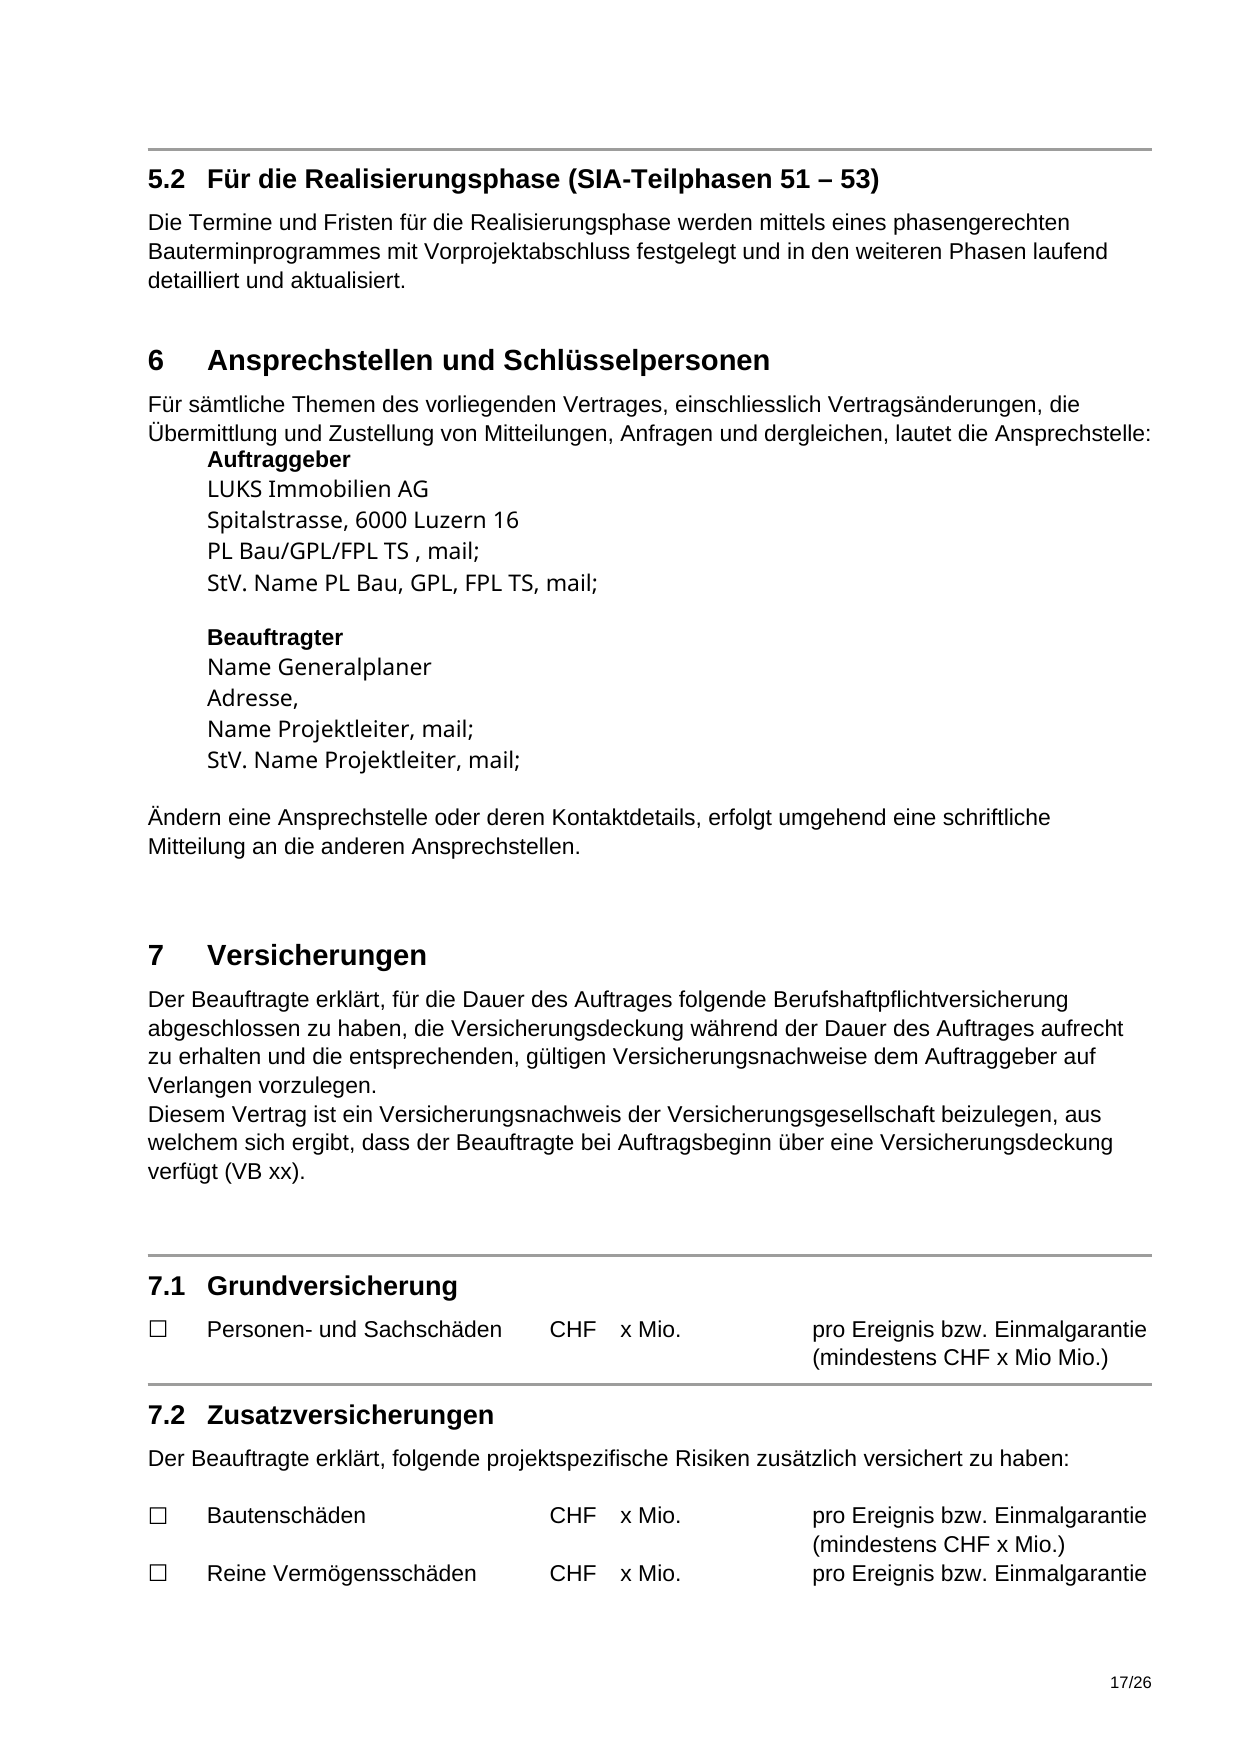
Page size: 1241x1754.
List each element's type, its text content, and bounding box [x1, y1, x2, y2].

subtitle Zusatzversicherungen [148, 1386, 1152, 1430]
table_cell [207, 1557, 549, 1588]
text Name Projektleiter, mail; [207, 713, 1152, 744]
table_cell CHF [549, 1557, 620, 1588]
table_cell x Mio. [620, 1557, 812, 1588]
subtitle Versicherungen [148, 938, 1152, 971]
subtitle Für die Realisierungsphase (SIA-Teilphasen 51 – 53) [148, 151, 1152, 194]
table_header Personen- und Sachschäden [207, 1314, 549, 1371]
table_header Bautenschäden [207, 1500, 549, 1557]
table_header x Mio. [620, 1500, 812, 1557]
text Ändern eine Ansprechstelle oder deren Kontaktdetails, erfolgt umgehend eine schriftliche Mitteilung an die anderen Ansprechstellen. [148, 802, 1152, 859]
text Für sämtliche Themen des vorliegenden Vertrages, einschliesslich Vertragsänderungen, die Übermittlung und Zustellung von Mitteilungen, Anfragen und dergleichen, lautet die Ansprechstelle: [148, 389, 1152, 446]
text StV. Name PL Bau, GPL, FPL TS, mail; [207, 566, 1152, 598]
text Adresse, [207, 682, 1152, 713]
text Der Beauftragte erklärt, für die Dauer des Auftrages folgende Berufshaftpflichtversicherung abgeschlossen zu haben, die Versicherungsdeckung während der Dauer des Auftrages aufrecht zu erhalten und die entsprechenden, gültigen Versicherungsnachweise dem Auftraggeber auf Verlangen vorzulegen. [148, 984, 1152, 1098]
text Beauftragter Name Generalplaner [207, 624, 1152, 682]
subtitle Grundversicherung [148, 1257, 1152, 1301]
text Der Beauftragte erklärt, folgende projektspezifische Risiken zusätzlich versichert zu haben: [148, 1443, 1152, 1471]
text Diesem Vertrag ist ein Versicherungsnachweis der Versicherungsgesellschaft beizulegen, aus welchem sich ergibt, dass der Beauftragte bei Auftragsbeginn über eine Versicherungsdeckung verfügt (VB xx). [148, 1098, 1152, 1184]
table_header x Mio. [620, 1314, 812, 1371]
table_header CHF [549, 1314, 620, 1371]
text Die Termine und Fristen für die Realisierungsphase werden mittels eines phasengerechten Bauterminprogrammes mit Vorprojektabschluss festgelegt und in den weiteren Phasen laufend detailliert und aktualisiert. [148, 207, 1152, 293]
text Auftraggeber LUKS Immobilien AG [207, 446, 1152, 504]
text StV. Name Projektleiter, mail; [207, 744, 1152, 775]
table_header pro Ereignis bzw. Einmalgarantie (mindestens CHF x Mio Mio.) [812, 1314, 1152, 1371]
subtitle Ansprechstellen und Schlüsselpersonen [148, 343, 1152, 377]
table_header pro Ereignis bzw. Einmalgarantie (mindestens CHF x Mio.) [812, 1500, 1152, 1557]
text Spitalstrasse, 6000 Luzern 16 PL Bau/GPL/FPL TS , mail; [207, 504, 1152, 566]
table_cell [812, 1557, 1152, 1588]
table_header CHF [549, 1500, 620, 1557]
